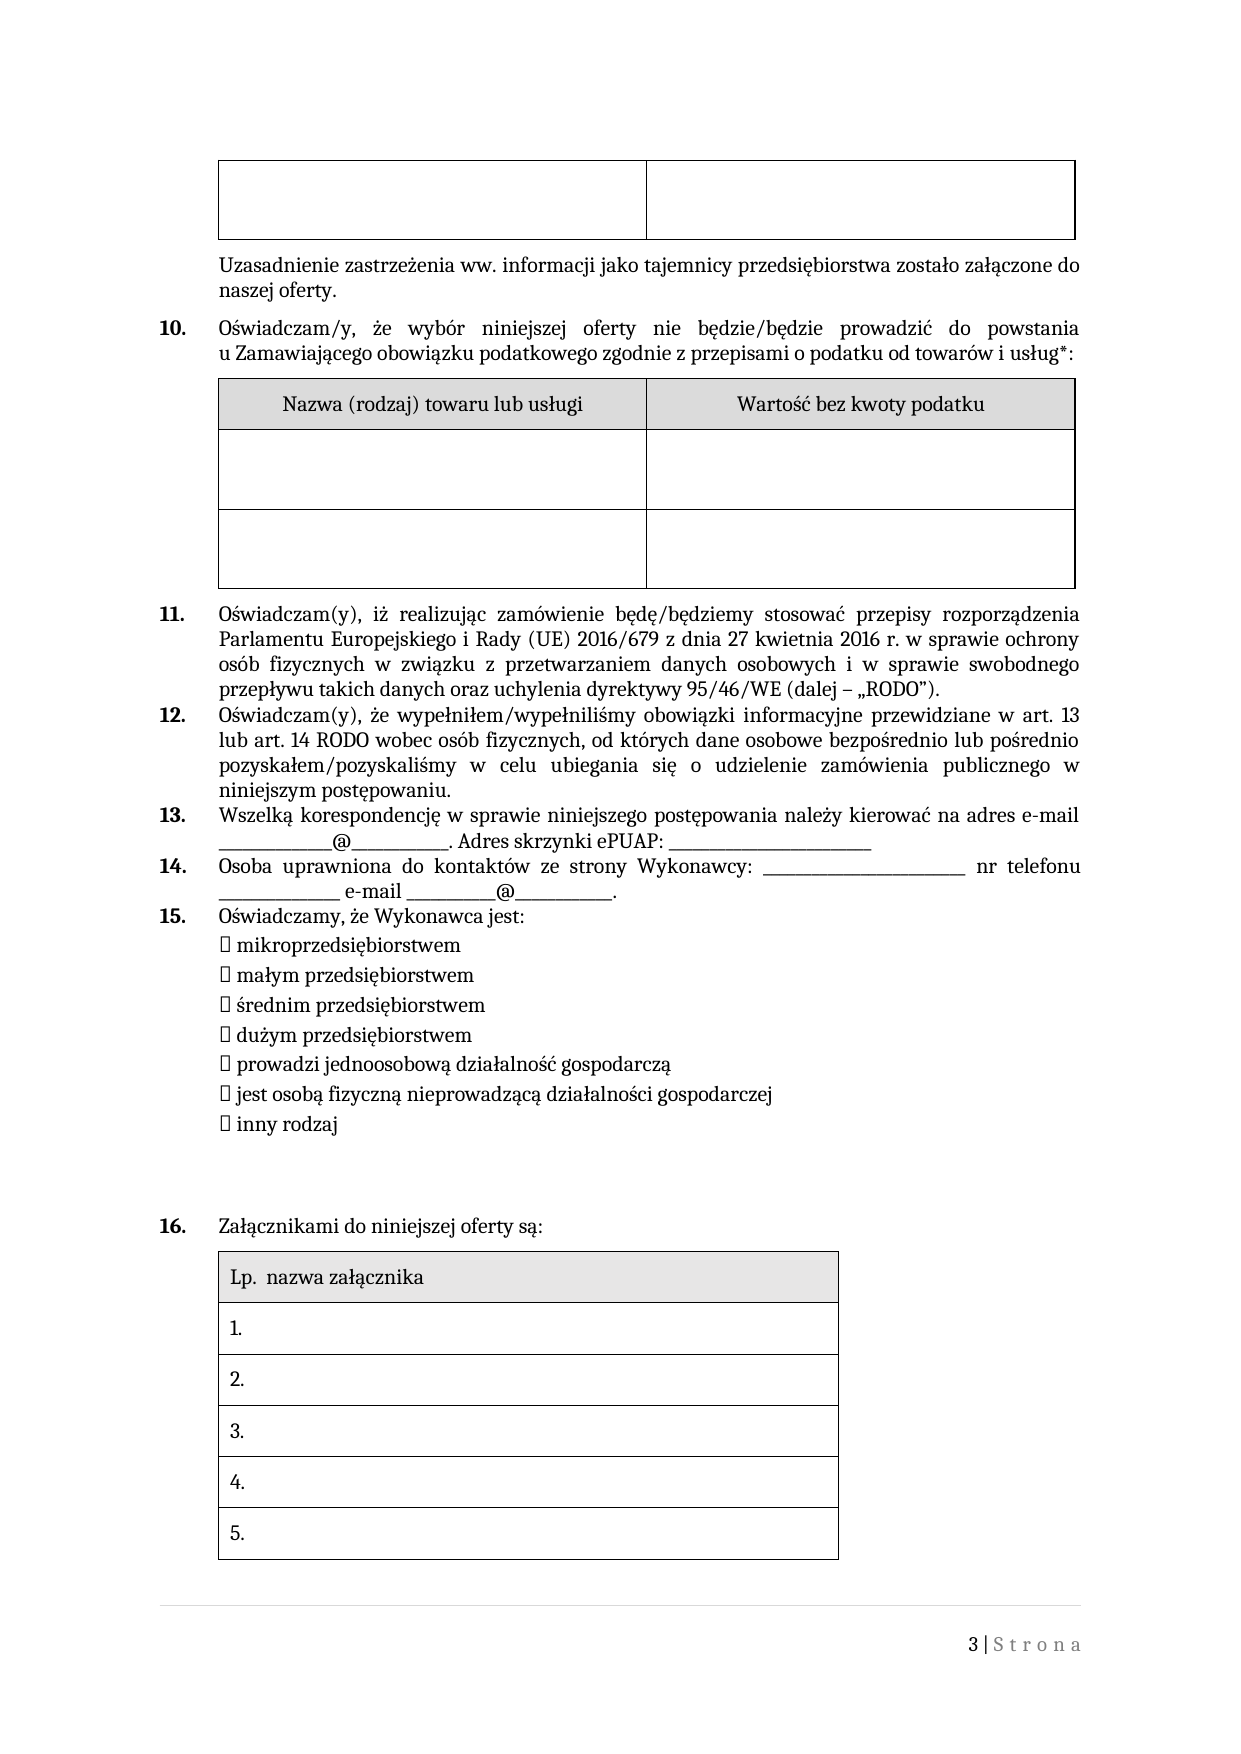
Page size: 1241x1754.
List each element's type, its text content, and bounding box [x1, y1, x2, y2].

list Załącznikami do niniejszej oferty są: [159, 1213, 1081, 1238]
table_header Nazwa (rodzaj) towaru lub usługi [219, 379, 646, 429]
table_cell [219, 510, 646, 588]
list Oświadczamy, że Wykonawca jest: [159, 904, 1081, 929]
list  mikroprzedsiębiorstwem [218, 929, 1081, 959]
table_cell [219, 430, 646, 509]
table_cell [219, 161, 646, 239]
list  małym przedsiębiorstwem [218, 959, 1081, 989]
table_header Wartość bez kwoty podatku [647, 379, 1074, 429]
table_cell 2. [219, 1355, 838, 1405]
table_cell 3. [219, 1406, 838, 1456]
table_cell [647, 510, 1074, 588]
list Wszelką korespondencję w sprawie niniejszego postępowania należy kierować na adres e-mail ______________@____________. Adres skrzynki ePUAP: _________________________ [159, 803, 1081, 853]
table_cell 1. [219, 1303, 838, 1353]
list Oświadczam/y, że wybór niniejszej oferty nie będzie/będzie prowadzić do powstania u Zamawiającego obowiązku podatkowego zgodnie z przepisami o podatku od towarów i usług*: [159, 315, 1081, 366]
list  średnim przedsiębiorstwem [218, 989, 1081, 1018]
list  jest osobą fizyczną nieprowadzącą działalności gospodarczej [218, 1078, 1081, 1108]
list Oświadczam(y), iż realizując zamówienie będę/będziemy stosować przepisy rozporządzenia Parlamentu Europejskiego i Rady (UE) 2016/679 z dnia 27 kwietnia 2016 r. w sprawie ochrony osób fizycznych w związku z przetwarzaniem danych osobowych i w sprawie swobodnego przepływu takich danych oraz uchylenia dyrektywy 95/46/WE (dalej – „RODO”). [159, 601, 1081, 702]
table_cell [647, 430, 1074, 509]
list Oświadczam(y), że wypełniłem/wypełniliśmy obowiązki informacyjne przewidziane w art. 13 lub art. 14 RODO wobec osób fizycznych, od których dane osobowe bezpośrednio lub pośrednio pozyskałem/pozyskaliśmy w celu ubiegania się o udzielenie zamówienia publicznego w niniejszym postępowaniu. [159, 702, 1081, 803]
table_cell 5. [219, 1508, 838, 1558]
text Uzasadnienie zastrzeżenia ww. informacji jako tajemnicy przedsiębiorstwa zostało załączone do naszej oferty. [218, 252, 1081, 303]
table_cell [647, 161, 1074, 239]
table_cell 4. [219, 1457, 838, 1507]
list Osoba uprawniona do kontaktów ze strony Wykonawcy: _________________________ nr telefonu _______________ e-mail ___________@____________. [159, 853, 1081, 904]
list  dużym przedsiębiorstwem [218, 1018, 1081, 1048]
list  inny rodzaj [218, 1108, 1081, 1138]
table_header Lp. nazwa załącznika [219, 1252, 838, 1302]
list  prowadzi jednoosobową działalność gospodarczą [218, 1048, 1081, 1078]
